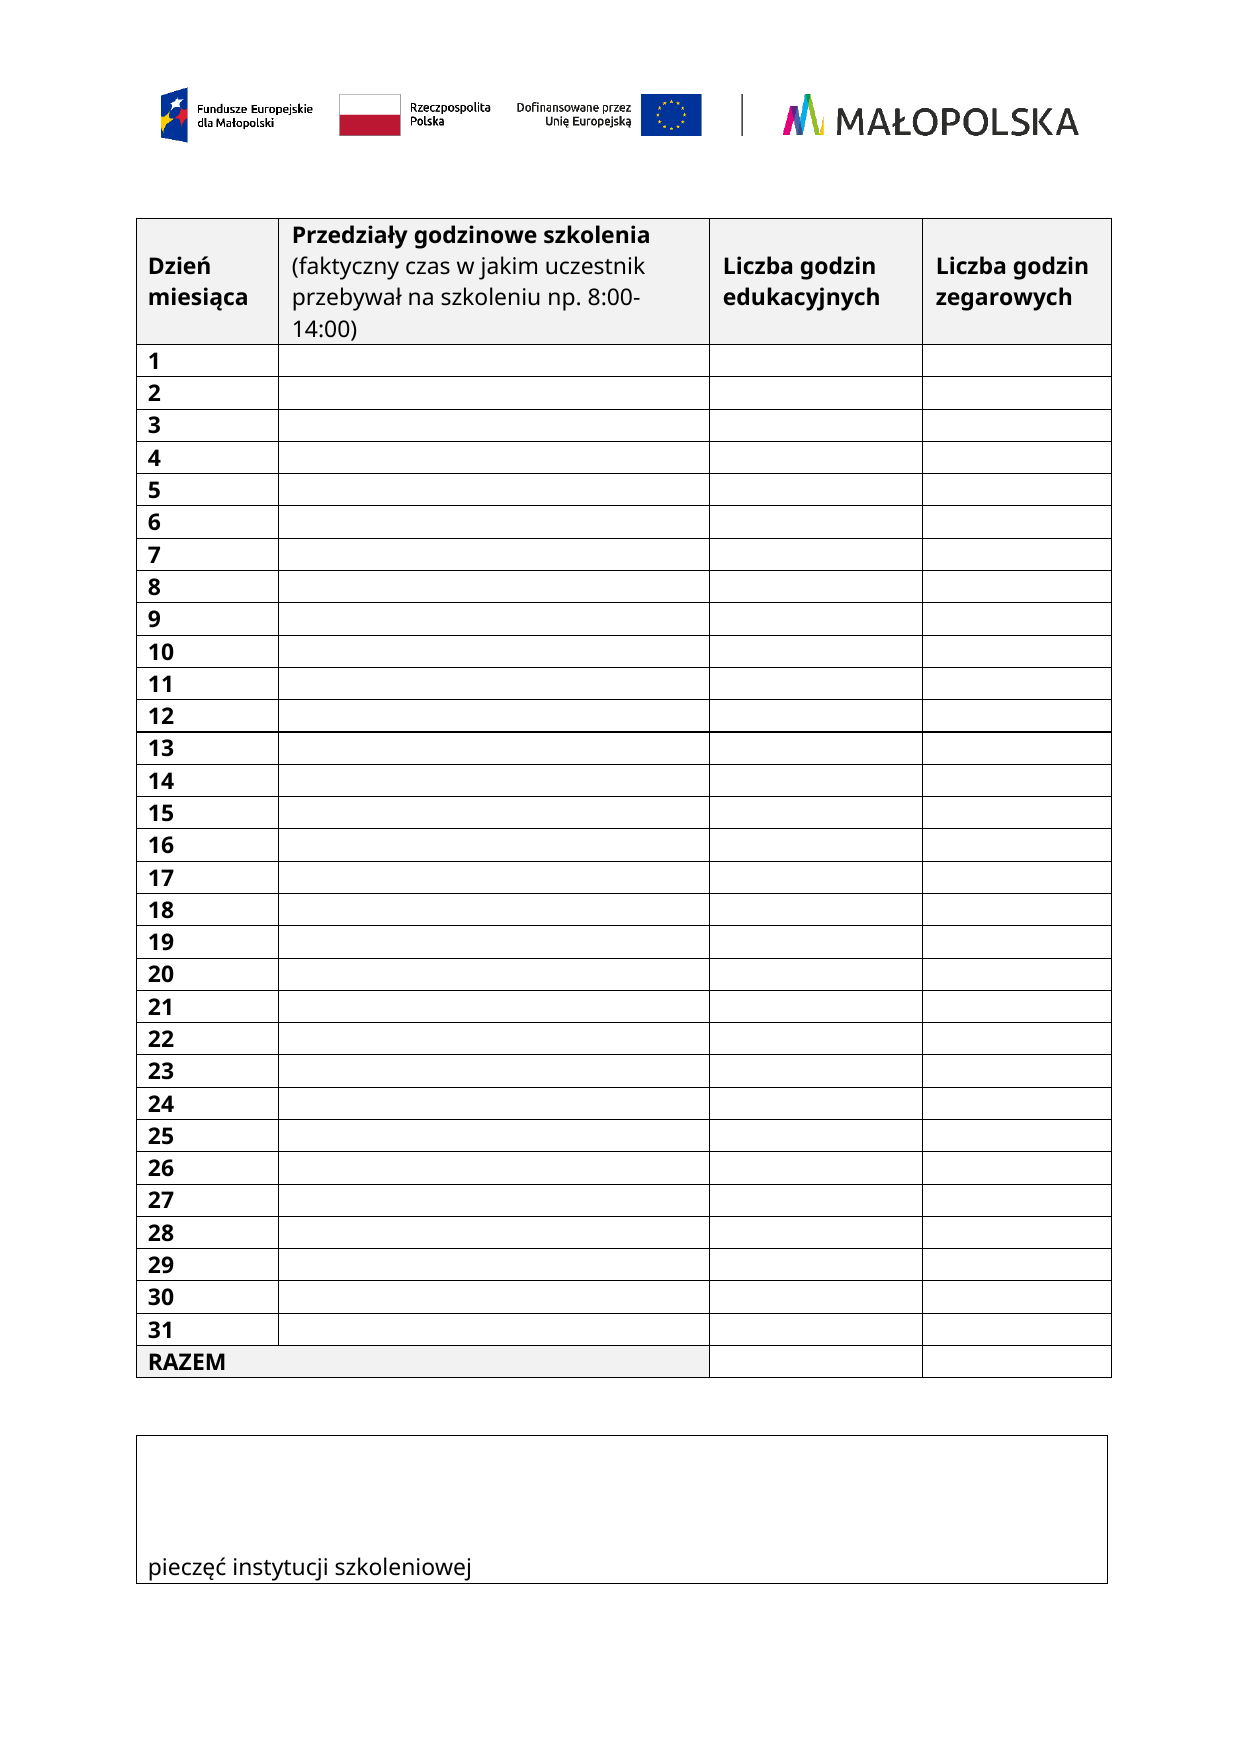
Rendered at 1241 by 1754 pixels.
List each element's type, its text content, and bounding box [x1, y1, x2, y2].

table_cell [923, 765, 1111, 796]
table_cell 1 [137, 345, 278, 376]
table_cell [279, 410, 709, 441]
table_cell [710, 1185, 922, 1216]
table_header Liczba godzin edukacyjnych [710, 219, 922, 344]
table_cell [923, 1120, 1111, 1151]
table_cell [710, 571, 922, 602]
table_cell [923, 345, 1111, 376]
table_cell [710, 1120, 922, 1151]
table_cell [279, 733, 709, 764]
table_cell [923, 1314, 1111, 1345]
table_cell [923, 1152, 1111, 1183]
table_cell [923, 506, 1111, 538]
table_cell 26 [137, 1152, 278, 1183]
table_cell [710, 474, 922, 505]
table_cell [279, 862, 709, 893]
table_cell [279, 603, 709, 634]
table_cell [279, 1185, 709, 1216]
table_cell 17 [137, 862, 278, 893]
table_cell [279, 991, 709, 1022]
table_cell [923, 1185, 1111, 1216]
table_cell [279, 1152, 709, 1183]
table_cell [923, 797, 1111, 828]
table_cell [710, 1346, 922, 1377]
table_cell [279, 1217, 709, 1248]
table_cell [279, 1088, 709, 1119]
table_cell [710, 797, 922, 828]
table_cell [923, 1346, 1111, 1377]
picture [147, 73, 1093, 156]
table_cell 23 [137, 1055, 278, 1087]
table_cell [923, 1055, 1111, 1087]
table_cell RAZEM [137, 1346, 709, 1377]
table_cell [279, 506, 709, 538]
table_cell [923, 410, 1111, 441]
table_cell 12 [137, 700, 278, 731]
table_cell [923, 1249, 1111, 1280]
table_cell 4 [137, 442, 278, 473]
table_cell [279, 474, 709, 505]
table_cell [279, 1120, 709, 1151]
table_cell [710, 1023, 922, 1054]
table_cell [710, 442, 922, 473]
table_cell [710, 1055, 922, 1087]
table_cell [710, 345, 922, 376]
table_cell [279, 700, 709, 731]
table_cell 31 [137, 1314, 278, 1345]
table_cell [710, 603, 922, 634]
table_cell 21 [137, 991, 278, 1022]
table_cell 18 [137, 894, 278, 925]
table_cell [923, 733, 1111, 764]
table_cell [279, 377, 709, 408]
table_cell [923, 442, 1111, 473]
table_cell 11 [137, 668, 278, 699]
table_cell 24 [137, 1088, 278, 1119]
table_header Liczba godzin zegarowych [923, 219, 1111, 344]
table_cell [279, 1055, 709, 1087]
table_header Przedziały godzinowe szkolenia (faktyczny czas w jakim uczestnik przebywał na szkoleniu np. 8:00-14:00) [279, 219, 709, 344]
table_cell [279, 539, 709, 570]
table_cell [710, 862, 922, 893]
table_cell [923, 539, 1111, 570]
table_cell [710, 894, 922, 925]
table_cell 29 [137, 1249, 278, 1280]
table_cell 3 [137, 410, 278, 441]
table_cell [923, 1281, 1111, 1313]
table_cell [279, 926, 709, 957]
table_cell [923, 1088, 1111, 1119]
table_cell [710, 668, 922, 699]
table_cell [279, 345, 709, 376]
table_cell [923, 862, 1111, 893]
table_cell [923, 668, 1111, 699]
table_cell [710, 765, 922, 796]
table_cell [710, 1217, 922, 1248]
table_cell [279, 894, 709, 925]
table_cell [710, 539, 922, 570]
table_cell 20 [137, 959, 278, 990]
table_cell [923, 1023, 1111, 1054]
table_cell [279, 765, 709, 796]
table_cell [710, 1249, 922, 1280]
table_cell [923, 571, 1111, 602]
table_cell 14 [137, 765, 278, 796]
table_cell [923, 959, 1111, 990]
table_cell 22 [137, 1023, 278, 1054]
table_cell [923, 991, 1111, 1022]
table_cell 9 [137, 603, 278, 634]
table_cell [279, 636, 709, 667]
table_cell [923, 1217, 1111, 1248]
table_cell [710, 410, 922, 441]
table_cell [710, 700, 922, 731]
table_cell [710, 377, 922, 408]
table_cell 5 [137, 474, 278, 505]
table_cell 13 [137, 733, 278, 764]
table_cell 6 [137, 506, 278, 538]
table_cell 16 [137, 829, 278, 861]
table_cell [923, 700, 1111, 731]
table_cell [710, 1088, 922, 1119]
table_cell [710, 926, 922, 957]
table_cell [923, 603, 1111, 634]
table_cell [279, 1281, 709, 1313]
table_cell [710, 991, 922, 1022]
table_cell [923, 636, 1111, 667]
table_cell [710, 733, 922, 764]
table_cell [923, 926, 1111, 957]
table_cell [710, 636, 922, 667]
table_cell 15 [137, 797, 278, 828]
table_cell [923, 894, 1111, 925]
table_cell [710, 959, 922, 990]
table_cell 25 [137, 1120, 278, 1151]
table_cell [923, 474, 1111, 505]
table_cell 7 [137, 539, 278, 570]
table_cell 2 [137, 377, 278, 408]
table_cell [279, 959, 709, 990]
table_cell [710, 1314, 922, 1345]
table_cell 10 [137, 636, 278, 667]
table_cell [923, 377, 1111, 408]
table_cell [710, 506, 922, 538]
table_cell [279, 442, 709, 473]
table_cell [710, 1281, 922, 1313]
table_cell [279, 797, 709, 828]
table_header pieczęć instytucji szkoleniowej [137, 1436, 1107, 1583]
table_header Dzień miesiąca [137, 219, 278, 344]
table_cell 19 [137, 926, 278, 957]
table_cell [279, 1249, 709, 1280]
table_cell [710, 829, 922, 861]
table_cell 27 [137, 1185, 278, 1216]
table_cell [279, 1314, 709, 1345]
table_cell [923, 829, 1111, 861]
table_cell [279, 668, 709, 699]
table_cell 8 [137, 571, 278, 602]
table_cell [279, 829, 709, 861]
table_cell [279, 571, 709, 602]
table_cell [279, 1023, 709, 1054]
table_cell 28 [137, 1217, 278, 1248]
table_cell [710, 1152, 922, 1183]
table_cell 30 [137, 1281, 278, 1313]
